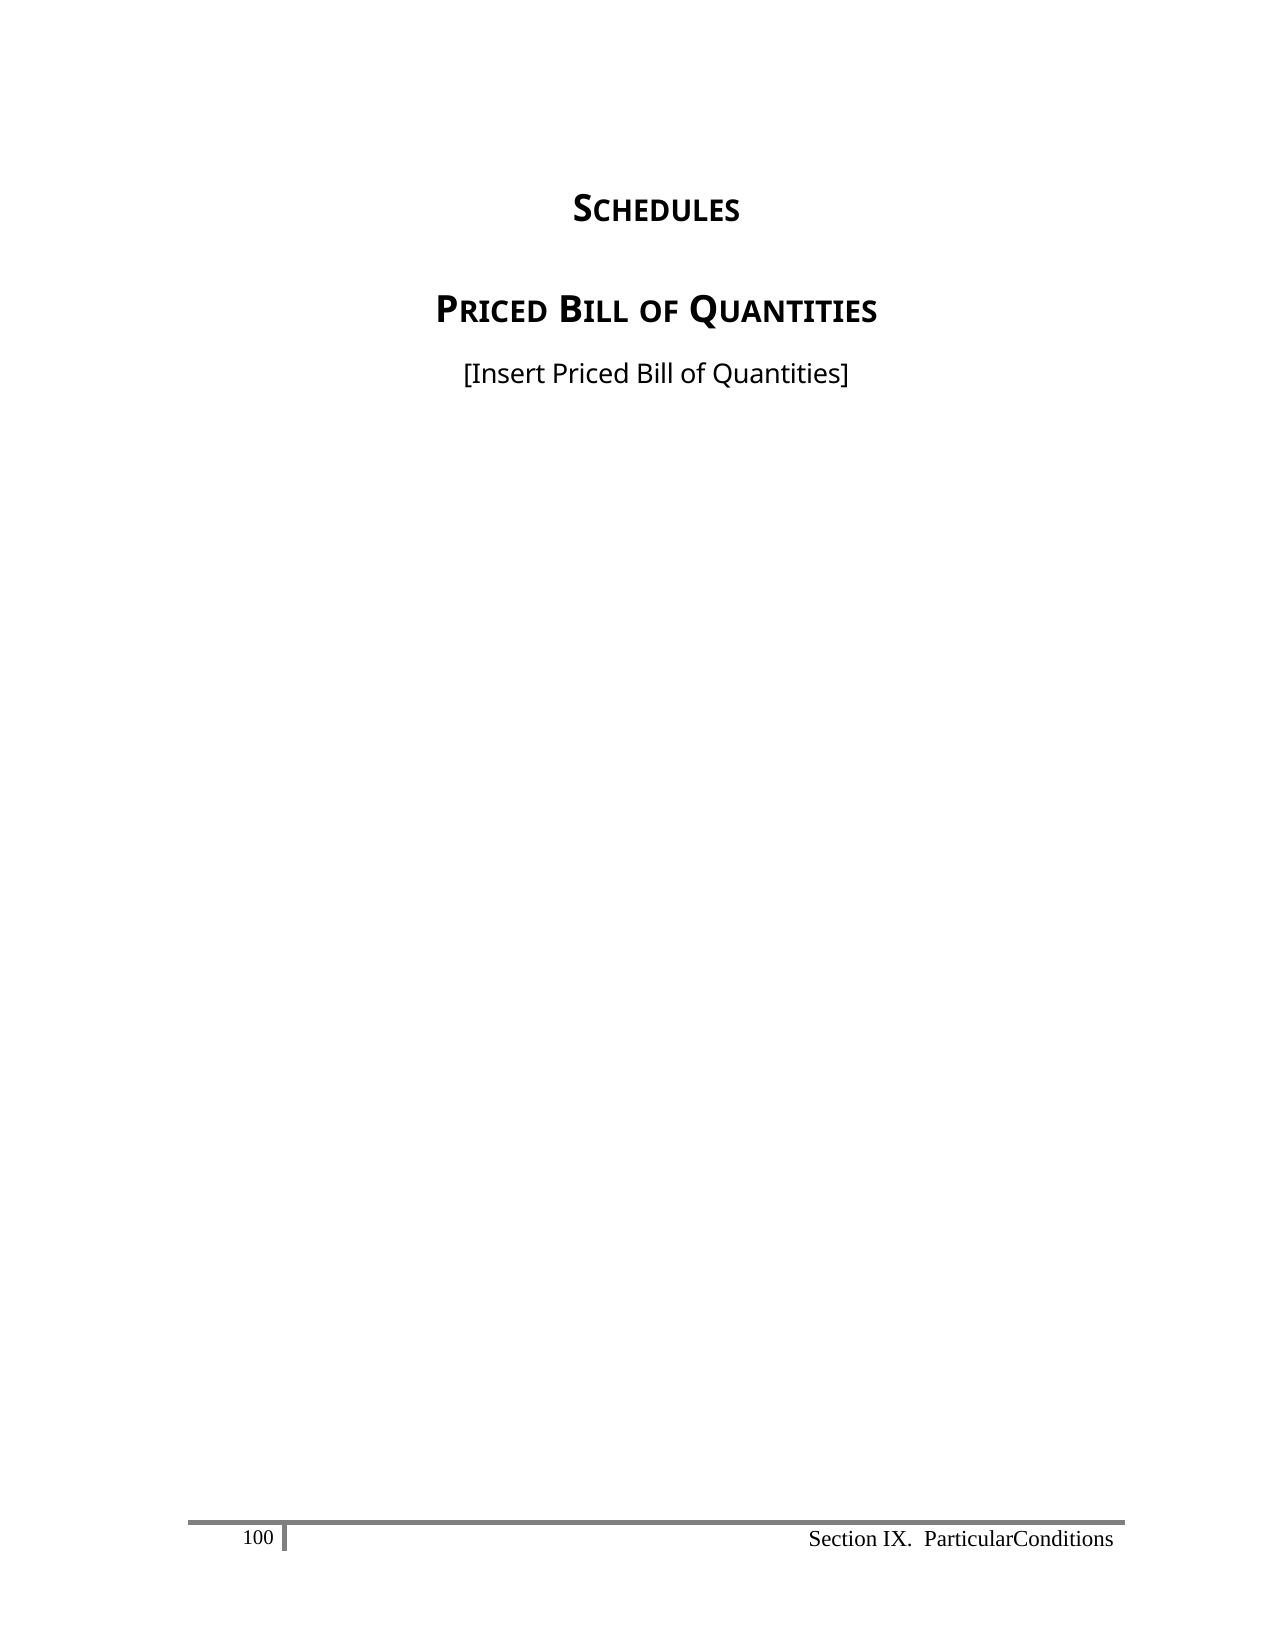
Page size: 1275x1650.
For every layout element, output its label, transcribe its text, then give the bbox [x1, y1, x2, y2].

subtitle Schedules [187, 181, 1125, 232]
subtitle Priced Bill of Quantities [187, 282, 1125, 333]
text [Insert Priced Bill of Quantities] [187, 358, 1125, 389]
